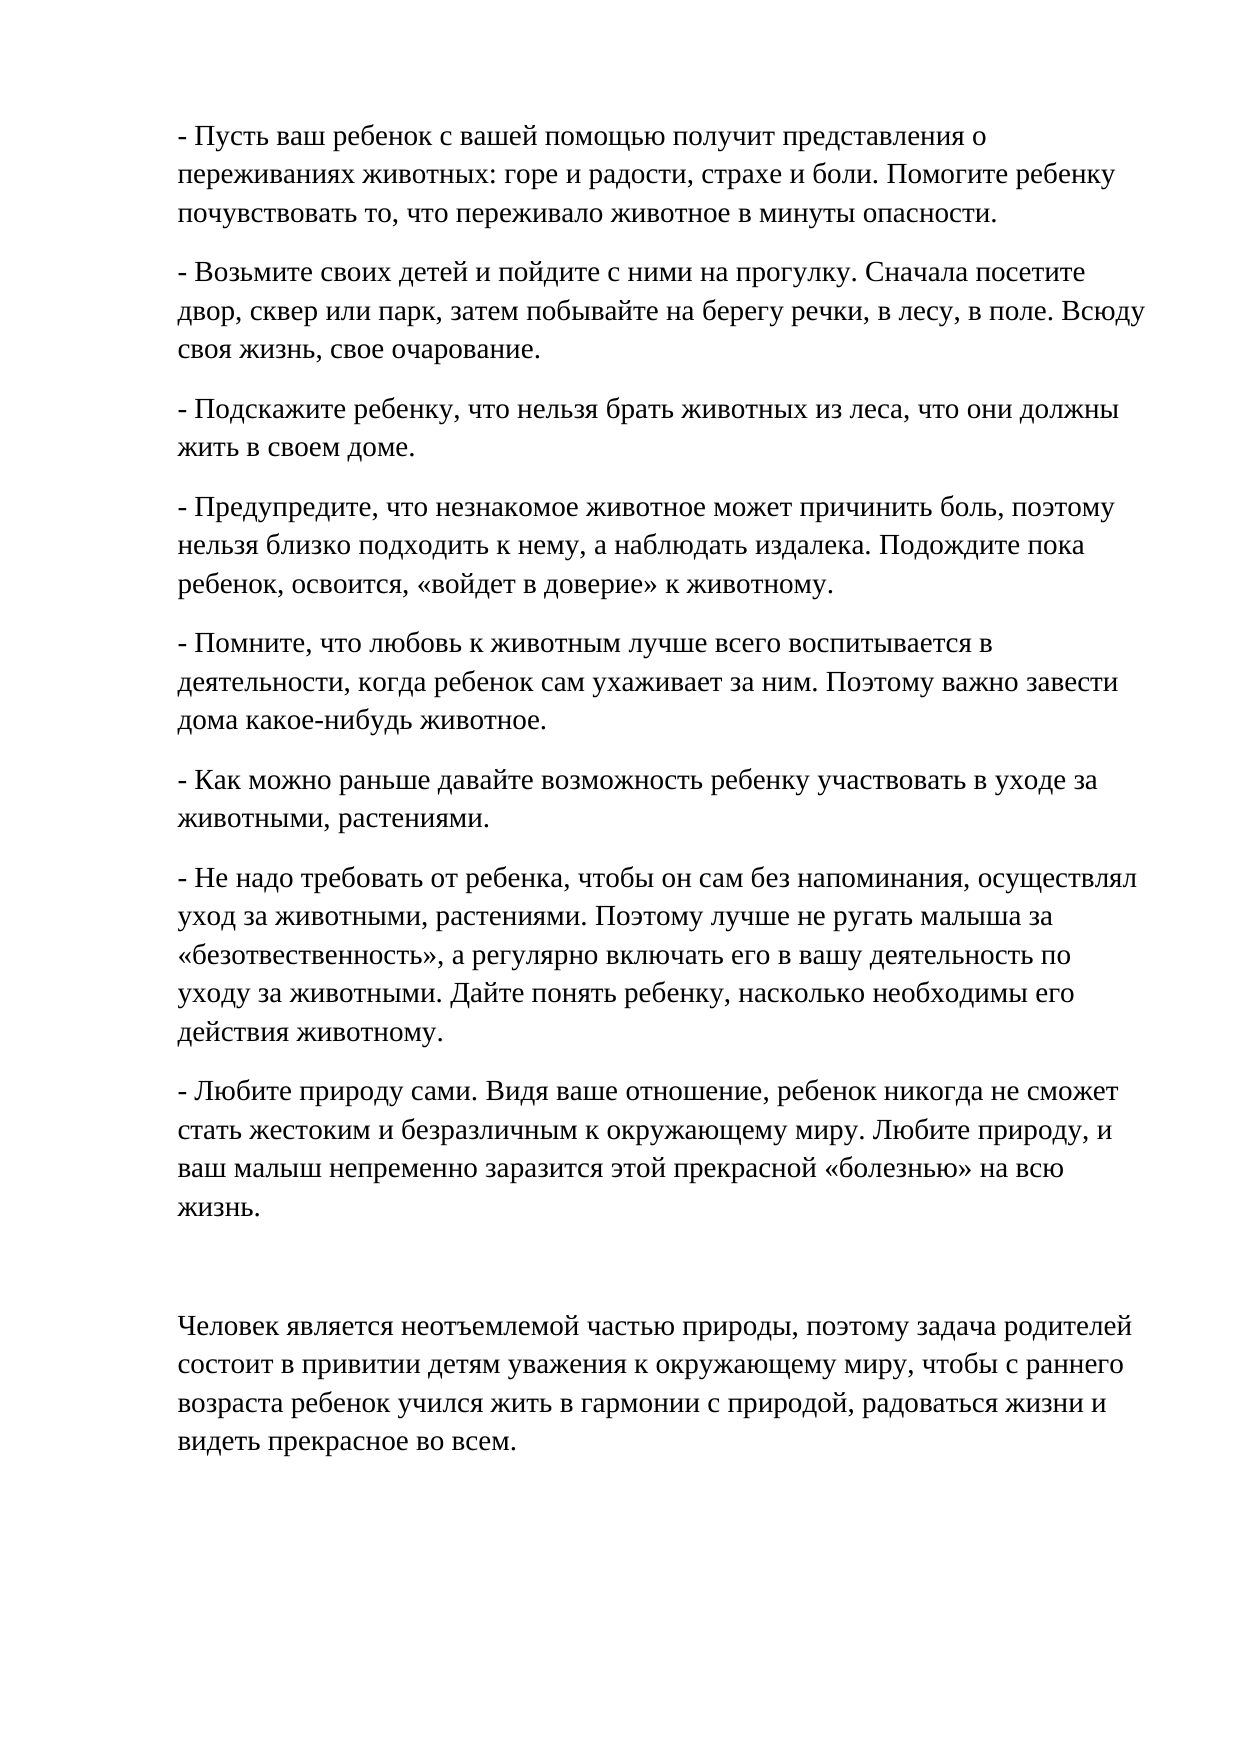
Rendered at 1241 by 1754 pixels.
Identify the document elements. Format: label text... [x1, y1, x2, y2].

text - Предупредите, что незнакомое животное может причинить боль, поэтому нельзя близко подходить к нему, а наблюдать издалека. Подождите пока ребенок, освоится, «войдет в доверие» к животному. [177, 489, 1152, 599]
text - Любите природу сами. Видя ваше отношение, ребенок никогда не сможет стать жестоким и безразличным к окружающему миру. Любите природу, и ваш малыш непременно заразится этой прекрасной «болезнью» на всю жизнь. [177, 1073, 1152, 1222]
text - Не надо требовать от ребенка, чтобы он сам без напоминания, осуществлял уход за животными, растениями. Поэтому лучше не ругать малыша за «безотвественность», а регулярно включать его в вашу деятельность по уходу за животными. Дайте понять ребенку, насколько необходимы его действия животному. [177, 860, 1152, 1047]
text - Возьмите своих детей и пойдите с ними на прогулку. Сначала посетите двор, сквер или парк, затем побывайте на берегу речки, в лесу, в поле. Всюду своя жизнь, свое очарование. [177, 254, 1152, 365]
text - Помните, что любовь к животным лучше всего воспитывается в деятельности, когда ребенок сам ухаживает за ним. Поэтому важно завести дома какое-нибудь животное. [177, 625, 1152, 736]
text Человек является неотъемлемой частью природы, поэтому задача родителей состоит в привитии детям уважения к окружающему миру, чтобы с раннего возраста ребенок учился жить в гармонии с природой, радоваться жизни и видеть прекрасное во всем. [177, 1308, 1152, 1457]
text - Как можно раньше давайте возможность ребенку участвовать в уходе за животными, растениями. [177, 762, 1152, 834]
text - Пусть ваш ребенок с вашей помощью получит представления о переживаниях животных: горе и радости, страхе и боли. Помогите ребенку почувствовать то, что переживало животное в минуты опасности. [177, 118, 1152, 229]
text - Подскажите ребенку, что нельзя брать животных из леса, что они должны жить в своем доме. [177, 391, 1152, 463]
